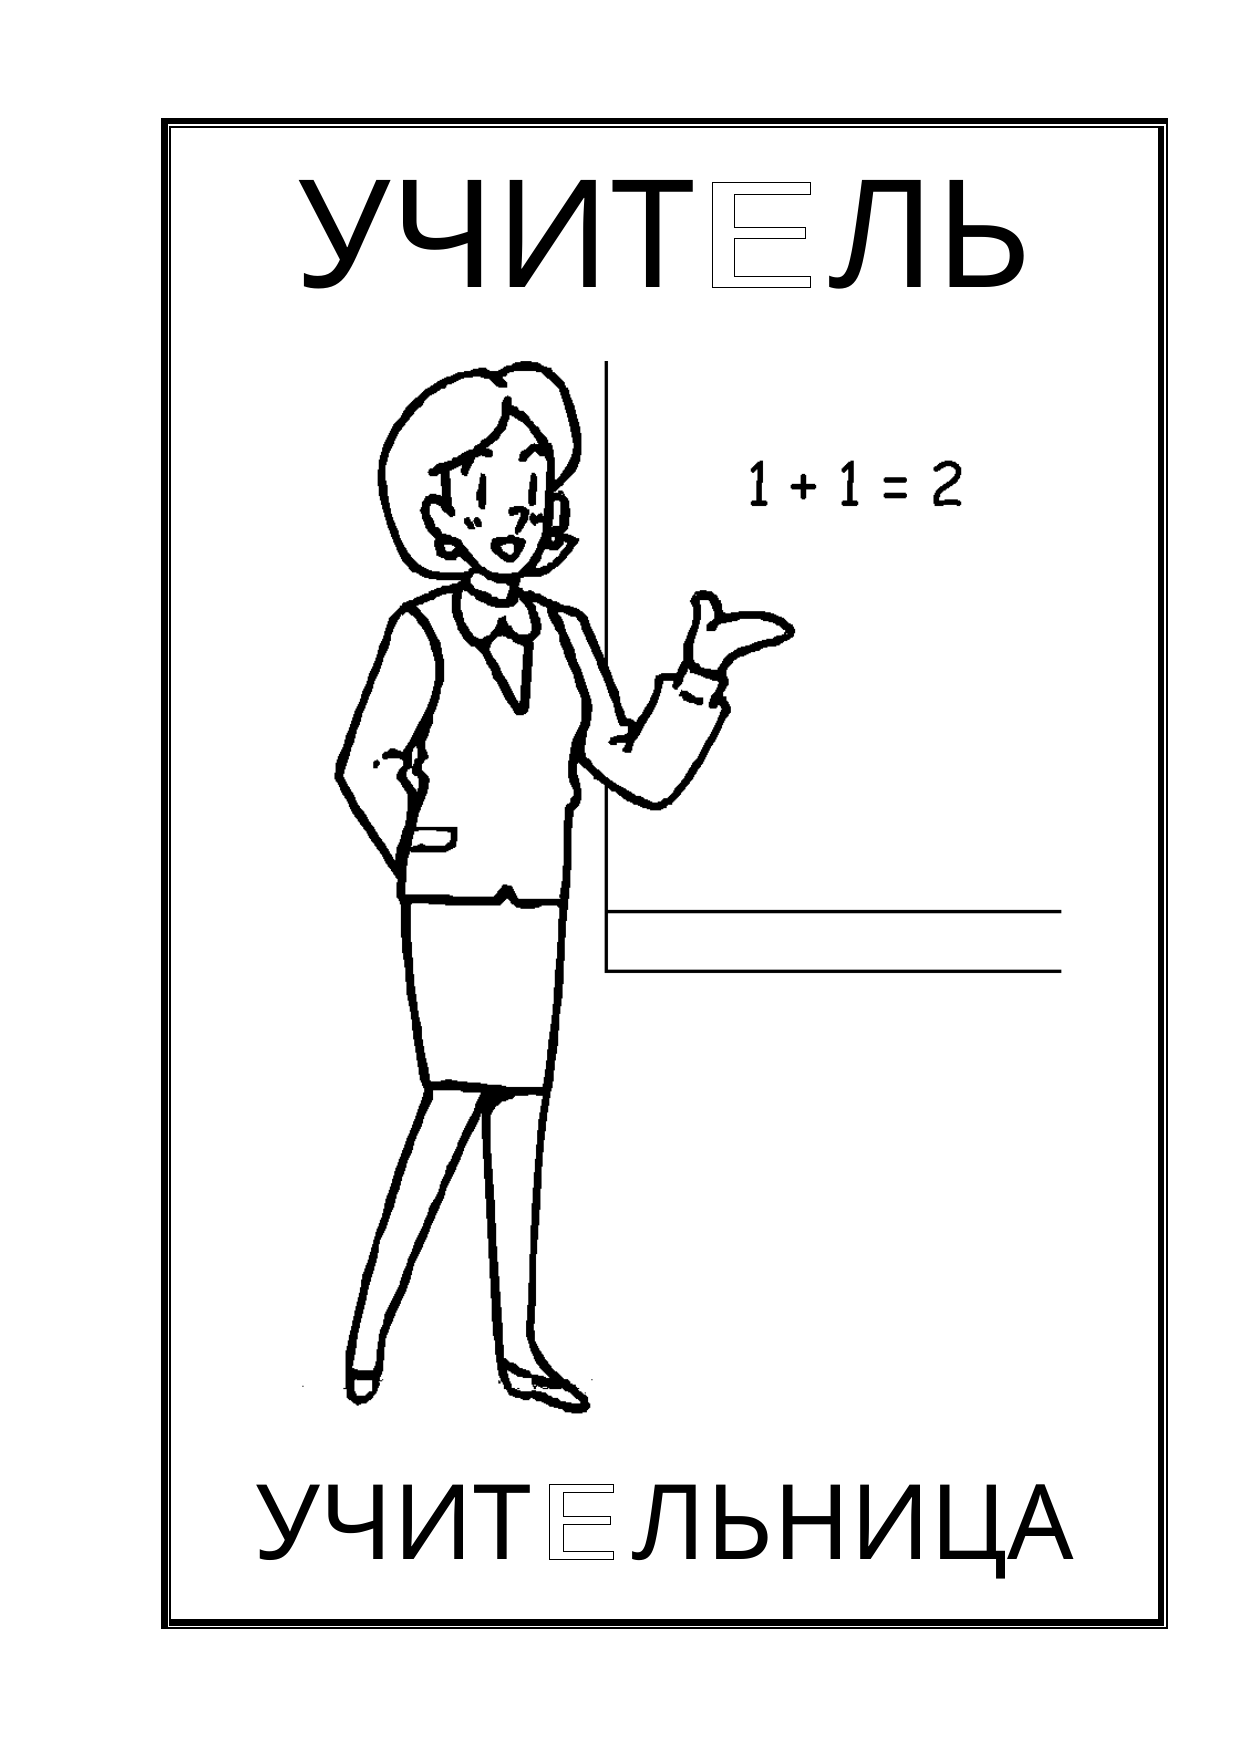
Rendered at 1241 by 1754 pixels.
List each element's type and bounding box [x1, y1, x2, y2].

table_header [171, 128, 1158, 1619]
picture [267, 361, 1062, 1419]
